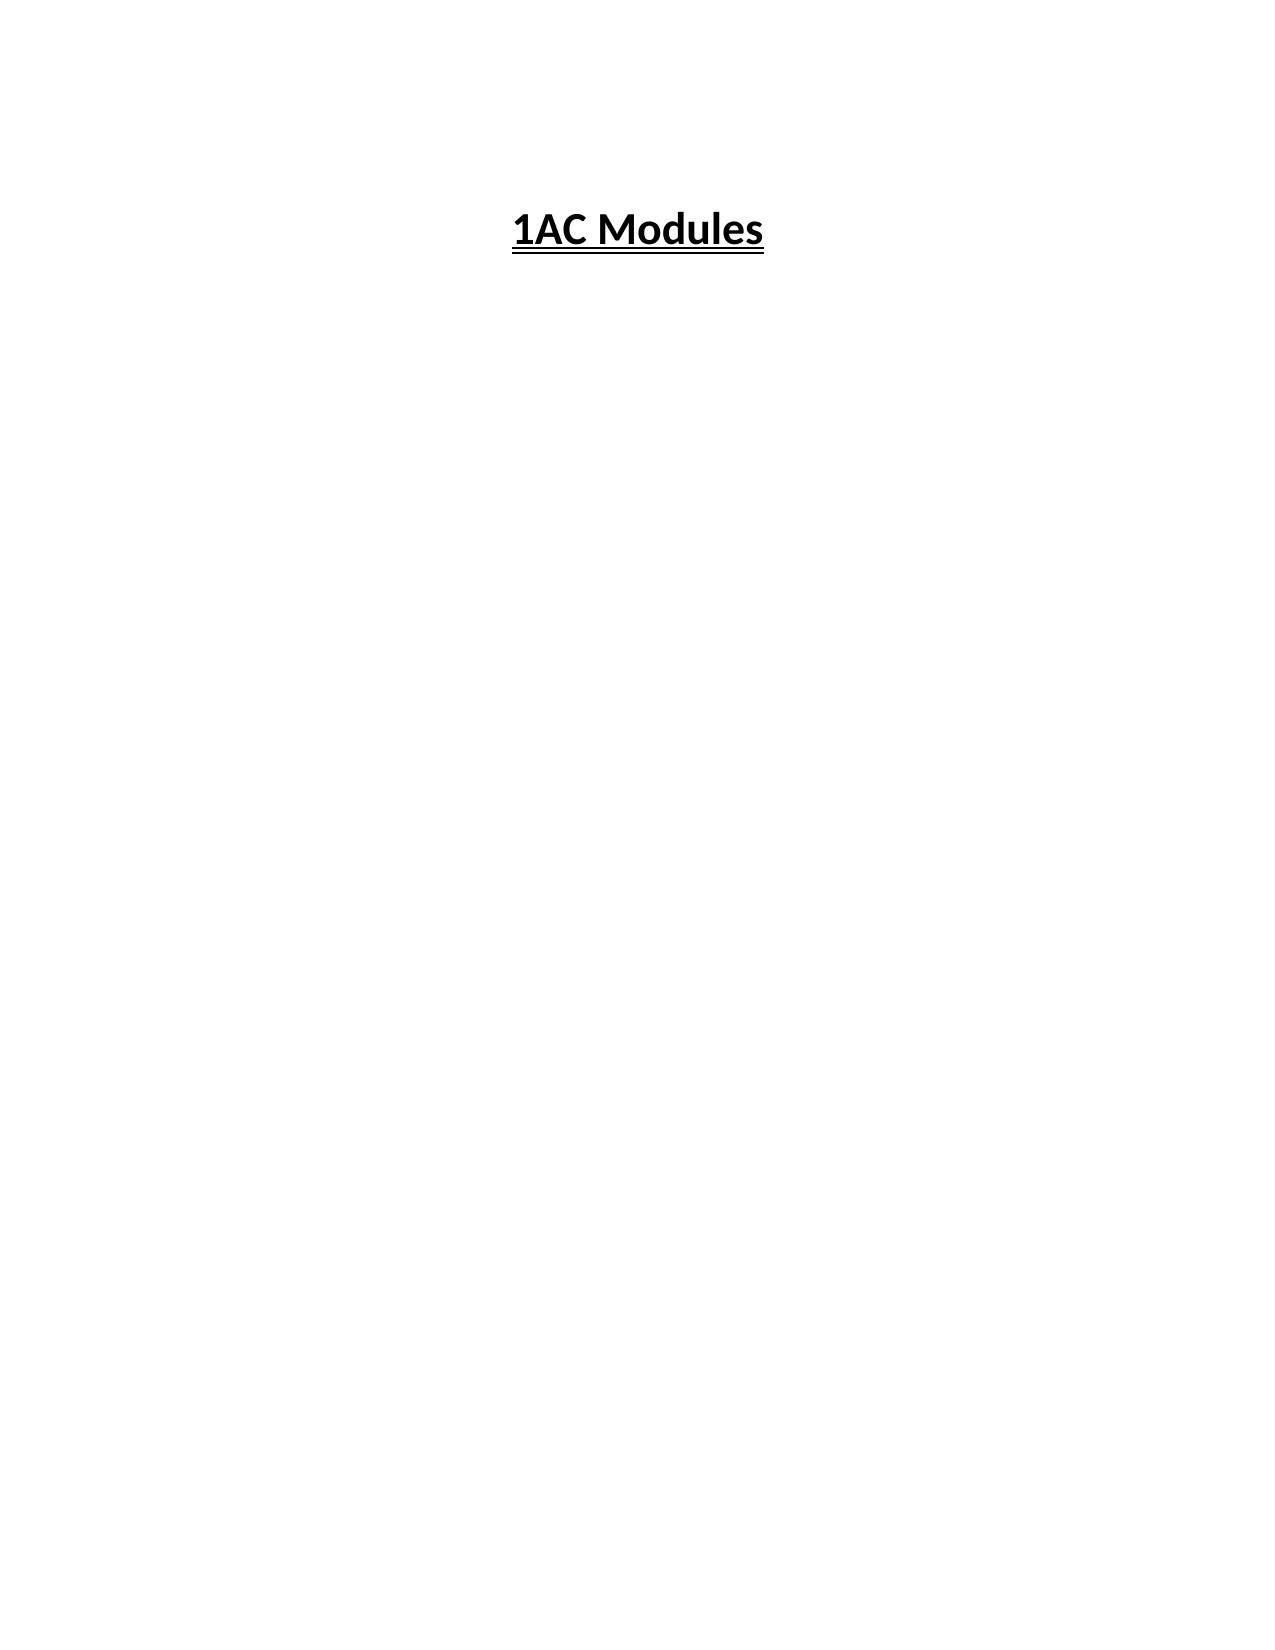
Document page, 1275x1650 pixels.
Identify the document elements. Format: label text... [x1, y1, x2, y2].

subtitle 1AC Modules [187, 200, 1087, 256]
